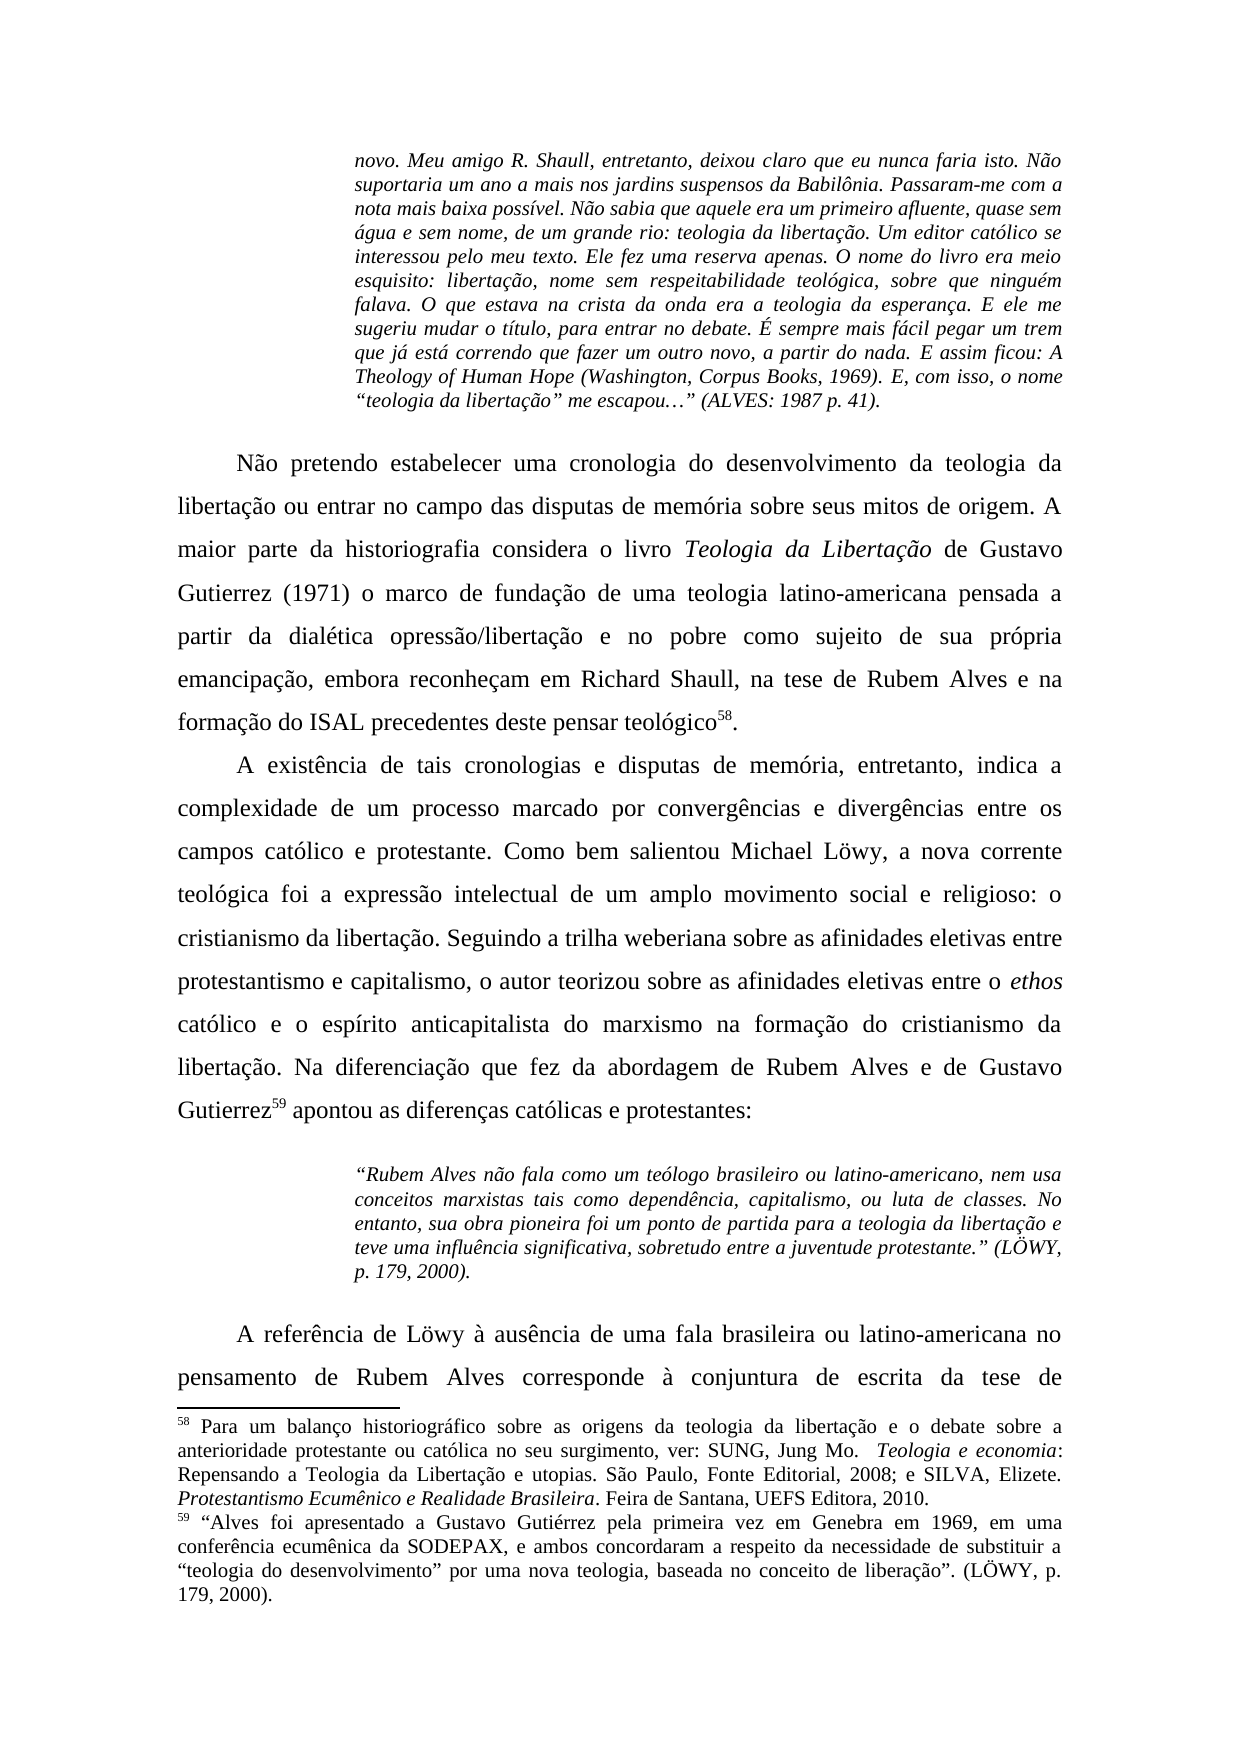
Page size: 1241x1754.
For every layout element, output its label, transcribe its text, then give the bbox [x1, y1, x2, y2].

text Não pretendo estabelecer uma cronologia do desenvolvimento da teologia da libertação ou entrar no campo das disputas de memória sobre seus mitos de origem. A maior parte da historiografia considera o livro Teologia da Libertação de Gustavo Gutierrez (1971) o marco de fundação de uma teologia latino-americana pensada a partir da dialética opressão/libertação e no pobre como sujeito de sua própria emancipação, embora reconheçam em Richard Shaull, na tese de Rubem Alves e na formação do ISAL precedentes deste pensar teológico. [177, 448, 1063, 736]
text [177, 1319, 1063, 1391]
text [354, 148, 1063, 412]
text “Rubem Alves não fala como um teólogo brasileiro ou latino-americano, nem usa conceitos marxistas tais como dependência, capitalismo, ou luta de classes. No entanto, sua obra pioneira foi um ponto de partida para a teologia da libertação e teve uma influência significativa, sobretudo entre a juventude protestante.” (LÖWY, p. 179, 2000). [354, 1162, 1063, 1283]
text A existência de tais cronologias e disputas de memória, entretanto, indica a complexidade de um processo marcado por convergências e divergências entre os campos católico e protestante. Como bem salientou Michael Löwy, a nova corrente teológica foi a expressão intelectual de um amplo movimento social e religioso: o cristianismo da libertação. Seguindo a trilha weberiana sobre as afinidades eletivas entre protestantismo e capitalismo, o autor teorizou sobre as afinidades eletivas entre o ethos católico e o espírito anticapitalista do marxismo na formação do cristianismo da libertação. Na diferenciação que fez da abordagem de Rubem Alves e de Gustavo Gutierrez apontou as diferenças católicas e protestantes: [177, 750, 1063, 1124]
